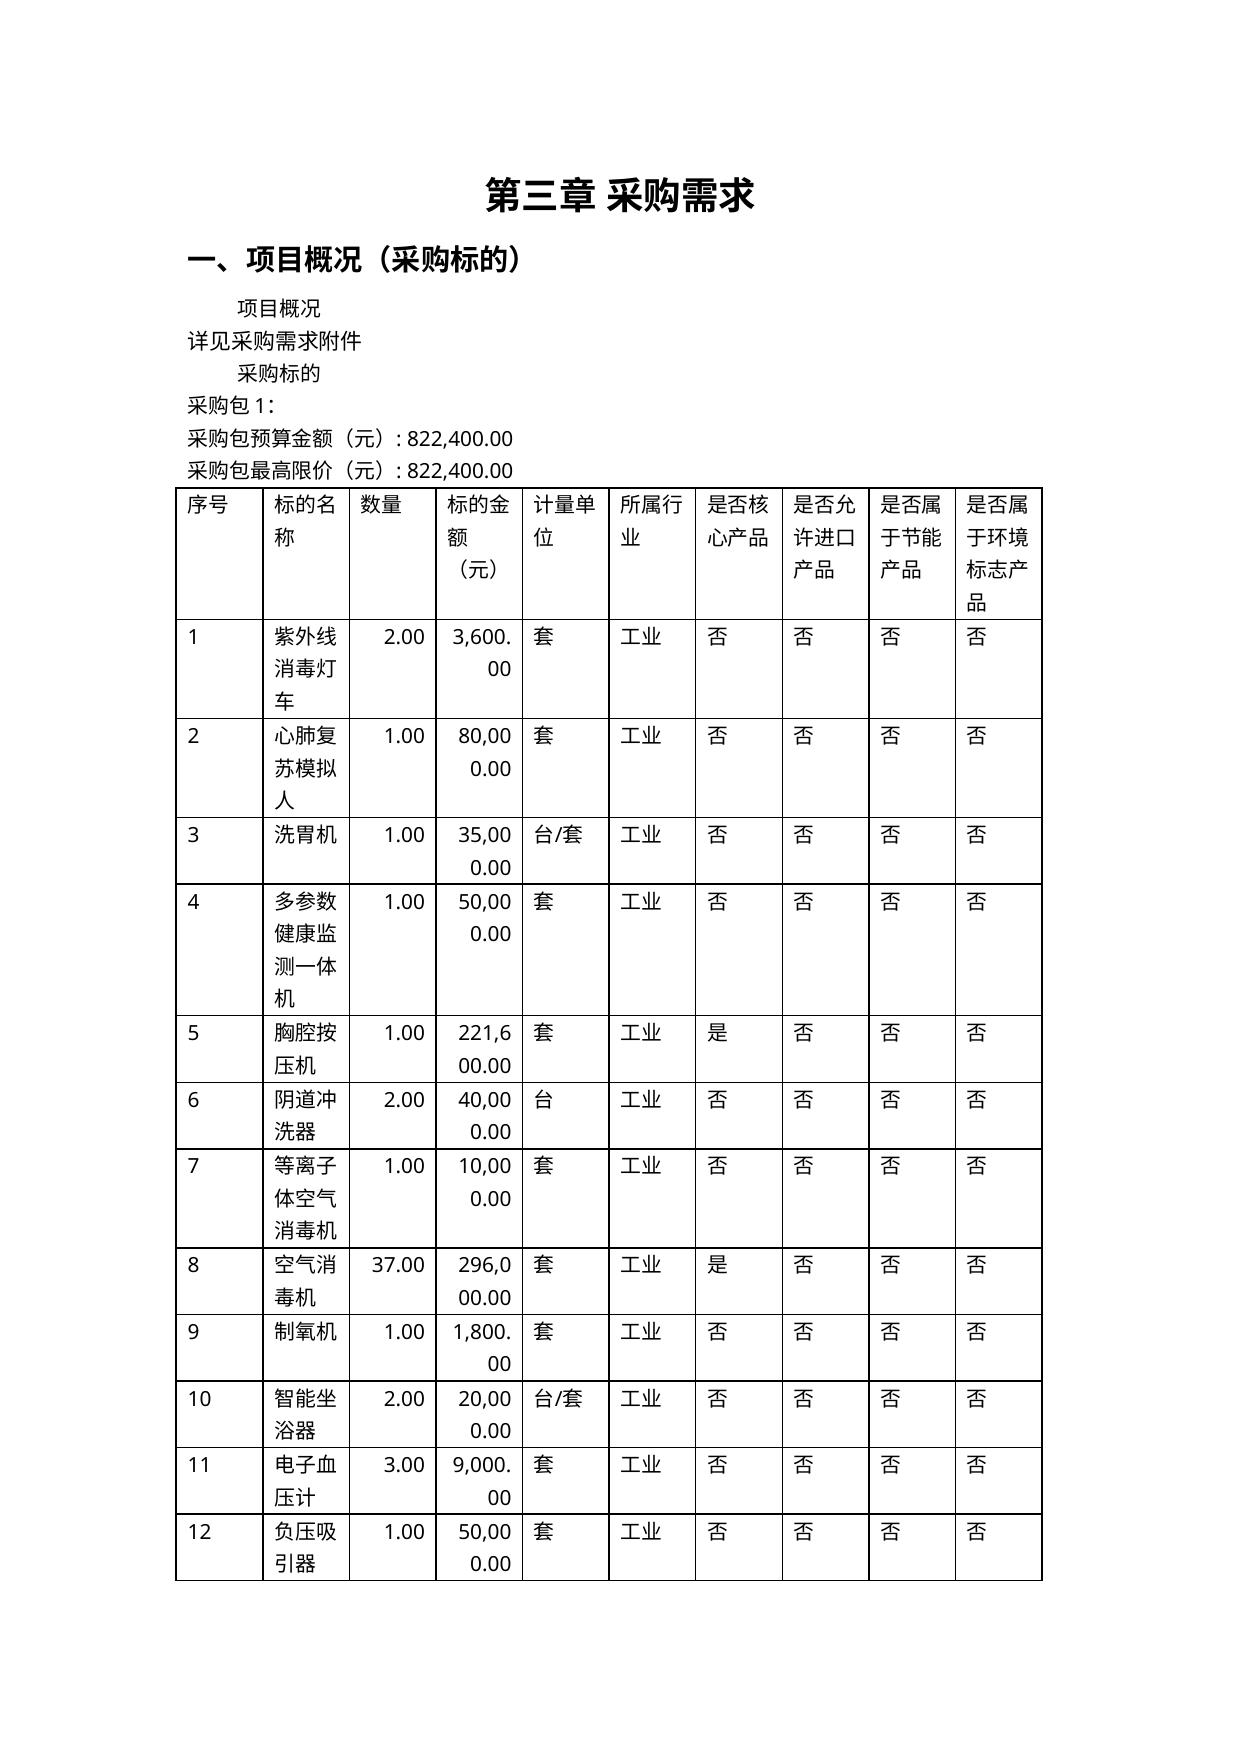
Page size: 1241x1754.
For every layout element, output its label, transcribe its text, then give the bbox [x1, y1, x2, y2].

table_cell 套 [523, 885, 608, 1015]
table_cell 1 [177, 620, 262, 718]
table_cell 20,000.00 [437, 1382, 522, 1447]
table_cell 80,000.00 [437, 719, 522, 817]
text 采购包最高限价（元）: 822,400.00 [187, 454, 1053, 487]
table_cell 否 [956, 1083, 1041, 1148]
table_cell 否 [783, 1249, 868, 1313]
table_cell 套 [523, 1016, 608, 1081]
table_cell 5 [177, 1016, 262, 1081]
table_cell 否 [783, 1448, 868, 1513]
table_cell 台/套 [523, 818, 608, 883]
table_cell 9 [177, 1315, 262, 1380]
table_cell 否 [956, 1382, 1041, 1447]
table_cell 3 [177, 818, 262, 883]
table_cell 否 [783, 1083, 868, 1148]
table_cell 11 [177, 1448, 262, 1513]
table_cell 否 [956, 1150, 1041, 1247]
table_cell 1.00 [350, 818, 435, 883]
table_cell 否 [696, 885, 782, 1015]
table_cell 是 [696, 1016, 782, 1081]
table_cell 否 [870, 1448, 955, 1513]
table_cell 否 [783, 1382, 868, 1447]
table_cell 4 [177, 885, 262, 1015]
table_cell 工业 [610, 719, 695, 817]
table_cell 工业 [610, 1249, 695, 1313]
table_cell 7 [177, 1150, 262, 1247]
table_cell 否 [696, 1083, 782, 1148]
text 采购标的 [187, 357, 1053, 389]
text 采购包1： [187, 389, 1053, 422]
table_cell 否 [696, 1315, 782, 1380]
table_cell 否 [956, 1016, 1041, 1081]
table_cell 工业 [610, 1083, 695, 1148]
table_cell 负压吸引器 [264, 1515, 349, 1580]
table_cell 套 [523, 1150, 608, 1247]
table_cell 否 [956, 1515, 1041, 1580]
table_cell 套 [523, 1249, 608, 1313]
table_cell 紫外线消毒灯车 [264, 620, 349, 718]
table_cell 9,000.00 [437, 1448, 522, 1513]
table_cell 台/套 [523, 1382, 608, 1447]
table_cell 否 [783, 1150, 868, 1247]
table_cell 1.00 [350, 1016, 435, 1081]
table_cell 否 [870, 719, 955, 817]
table_cell 否 [956, 818, 1041, 883]
table_cell 工业 [610, 620, 695, 718]
table_cell 胸腔按压机 [264, 1016, 349, 1081]
table_cell 套 [523, 1515, 608, 1580]
table_cell 1.00 [350, 719, 435, 817]
table_cell 否 [870, 1150, 955, 1247]
table_cell 50,000.00 [437, 1515, 522, 1580]
text 项目概况 [187, 292, 1053, 324]
table_header 是否核心产品 [696, 489, 782, 618]
table_cell 37.00 [350, 1249, 435, 1313]
table_cell 3.00 [350, 1448, 435, 1513]
table_cell 套 [523, 1448, 608, 1513]
table_cell 2.00 [350, 1382, 435, 1447]
table_cell 否 [870, 885, 955, 1015]
table_cell 10 [177, 1382, 262, 1447]
table_cell 1.00 [350, 1315, 435, 1380]
table_cell 台 [523, 1083, 608, 1148]
table_cell 否 [783, 719, 868, 817]
table_cell 等离子体空气消毒机 [264, 1150, 349, 1247]
table_cell 否 [956, 719, 1041, 817]
table_cell 是 [696, 1249, 782, 1313]
table_cell 否 [870, 1315, 955, 1380]
table_cell 否 [696, 1448, 782, 1513]
table_cell 否 [696, 620, 782, 718]
table_cell 套 [523, 620, 608, 718]
table_cell 1,800.00 [437, 1315, 522, 1380]
table_cell 工业 [610, 818, 695, 883]
table_cell 套 [523, 1315, 608, 1380]
text 第三章 采购需求 [187, 162, 1053, 227]
table_cell 阴道冲洗器 [264, 1083, 349, 1148]
table_header 是否属于环境标志产品 [956, 489, 1041, 618]
table_cell 296,000.00 [437, 1249, 522, 1313]
table_header 是否属于节能产品 [870, 489, 955, 618]
table_cell 否 [783, 620, 868, 718]
table_cell 洗胃机 [264, 818, 349, 883]
table_cell 否 [956, 885, 1041, 1015]
table_header 序号 [177, 489, 262, 618]
table_cell 10,000.00 [437, 1150, 522, 1247]
table_cell 套 [523, 719, 608, 817]
table_header 所属行业 [610, 489, 695, 618]
table_cell 否 [870, 1382, 955, 1447]
table_cell 6 [177, 1083, 262, 1148]
table_header 计量单位 [523, 489, 608, 618]
table_cell 否 [956, 1249, 1041, 1313]
table_cell 否 [783, 818, 868, 883]
text 一、项目概况（采购标的） [187, 227, 1053, 292]
table_cell 2.00 [350, 1083, 435, 1148]
table_cell 工业 [610, 1315, 695, 1380]
table_cell 智能坐浴器 [264, 1382, 349, 1447]
table_cell 否 [870, 1016, 955, 1081]
table_cell 否 [783, 1515, 868, 1580]
table_cell 工业 [610, 1382, 695, 1447]
table_cell 电子血压计 [264, 1448, 349, 1513]
table_cell 否 [870, 818, 955, 883]
table_header 标的名称 [264, 489, 349, 618]
table_cell 否 [783, 1315, 868, 1380]
table_cell 否 [696, 1150, 782, 1247]
table_cell 工业 [610, 885, 695, 1015]
table_cell 50,000.00 [437, 885, 522, 1015]
table_cell 2.00 [350, 620, 435, 718]
table_cell 8 [177, 1249, 262, 1313]
table_cell 制氧机 [264, 1315, 349, 1380]
table_cell 工业 [610, 1150, 695, 1247]
table_cell 否 [696, 1515, 782, 1580]
table_cell 否 [956, 620, 1041, 718]
table_cell 12 [177, 1515, 262, 1580]
table_cell 工业 [610, 1448, 695, 1513]
table_cell 1.00 [350, 1150, 435, 1247]
table_cell 否 [870, 1083, 955, 1148]
table_cell 35,000.00 [437, 818, 522, 883]
table_header 标的金额 （元） [437, 489, 522, 618]
table_cell 心肺复苏模拟人 [264, 719, 349, 817]
table_cell 否 [783, 1016, 868, 1081]
table_cell 空气消毒机 [264, 1249, 349, 1313]
table_cell 40,000.00 [437, 1083, 522, 1148]
table_cell 否 [956, 1315, 1041, 1380]
text 采购包预算金额（元）: 822,400.00 [187, 422, 1053, 454]
table_cell 否 [696, 1382, 782, 1447]
table_cell 3,600.00 [437, 620, 522, 718]
table_cell 否 [783, 885, 868, 1015]
table_cell 221,600.00 [437, 1016, 522, 1081]
table_header 数量 [350, 489, 435, 618]
table_cell 工业 [610, 1016, 695, 1081]
text 详见采购需求附件 [187, 324, 1053, 357]
table_cell 否 [956, 1448, 1041, 1513]
table_cell 工业 [610, 1515, 695, 1580]
table_cell 2 [177, 719, 262, 817]
table_cell 否 [696, 719, 782, 817]
table_cell 1.00 [350, 885, 435, 1015]
table_cell 1.00 [350, 1515, 435, 1580]
table_cell 否 [870, 1515, 955, 1580]
table_cell 多参数健康监测一体机 [264, 885, 349, 1015]
table_header 是否允许进口产品 [783, 489, 868, 618]
table_cell 否 [696, 818, 782, 883]
table_cell 否 [870, 1249, 955, 1313]
table_cell 否 [870, 620, 955, 718]
